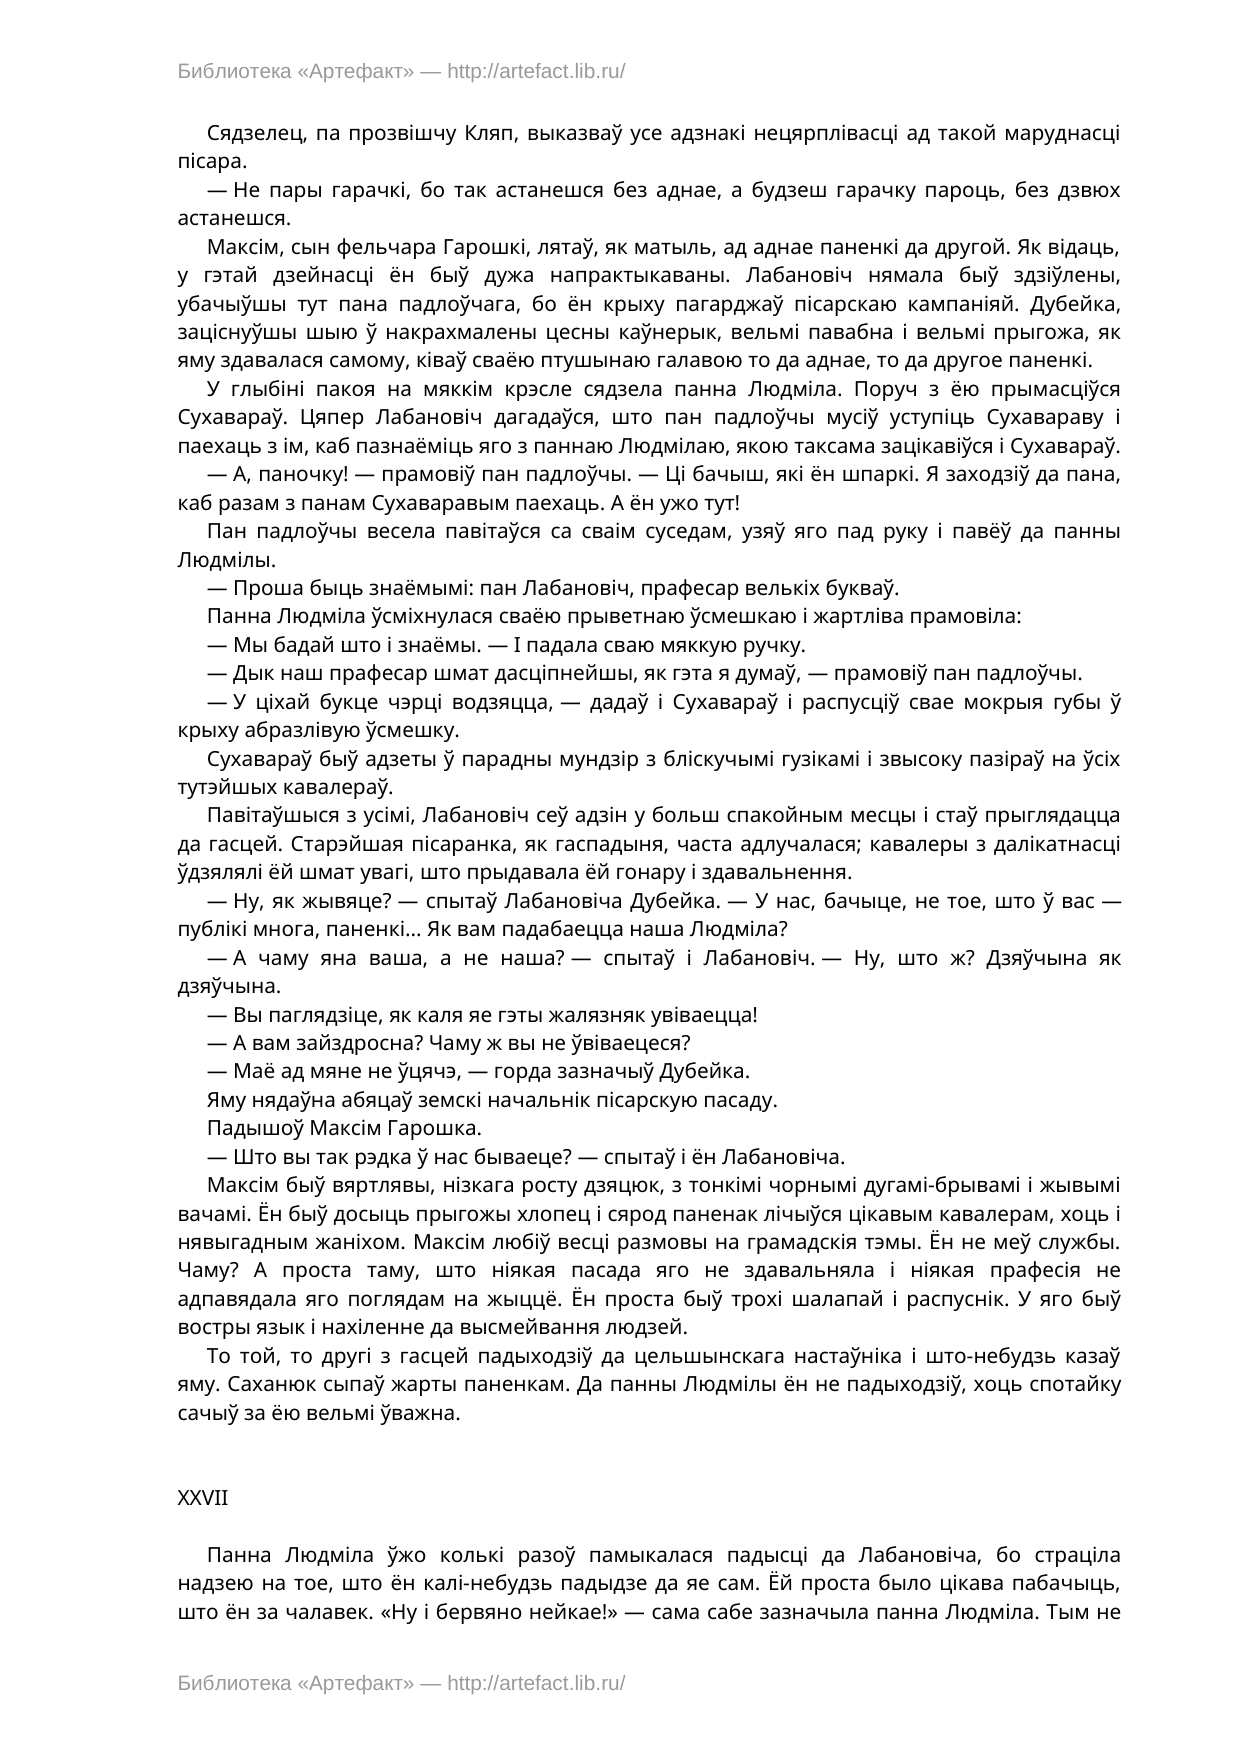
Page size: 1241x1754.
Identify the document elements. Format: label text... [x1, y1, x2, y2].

text — Дык наш прафесар шмат дасціпнейшы, як гэта я думаў, — прамовіў пан падлоўчы. [177, 658, 1122, 687]
text — Маё ад мяне не ўцячэ, — горда зазначыў Дубейка. [177, 1057, 1122, 1085]
text — Ну, як жывяце? — спытаў Лабановіча Дубейка. — У нас, бачыце, не тое, што ў вас — публікі многа, паненкі... Як вам падабаецца наша Людміла? [177, 886, 1122, 943]
text — У ціхай букце чэрці водзяцца, — дадаў і Сухавараў і распусціў свае мокрыя губы ў крыху абразлівую ўсмешку. [177, 687, 1122, 744]
text — А чаму яна ваша, а не наша? — спытаў і Лабановіч. — Ну, што ж? Дзяўчына як дзяўчына. [177, 943, 1122, 1000]
text — А, паночку! — прамовіў пан падлоўчы. — Ці бачыш, які ён шпаркі. Я заходзіў да пана, каб разам з панам Сухаваравым паехаць. А ён ужо тут! [177, 459, 1122, 516]
text — Не пары гарачкі, бо так астанешся без аднае, а будзеш гарачку пароць, без дзвюх астанешся. [177, 175, 1122, 232]
text Пан падлоўчы весела павітаўся са сваім суседам, узяў яго пад руку і павёў да панны Людмілы. [177, 516, 1122, 573]
text Падышоў Максім Гарошка. [177, 1113, 1122, 1142]
text — Вы паглядзіце, як каля яе гэты жалязняк увіваецца! [177, 1000, 1122, 1028]
text Сухавараў быў адзеты ў парадны мундзір з бліскучымі гузікамі і звысоку пазіраў на ўсіх тутэйшых кавалераў. [177, 744, 1122, 801]
text То той, то другі з гасцей падыходзіў да цельшынскага настаўніка і што-небудзь казаў яму. Саханюк сыпаў жарты паненкам. Да панны Людмілы ён не падыходзіў, хоць спотайку сачыў за ёю вельмі ўважна. [177, 1341, 1122, 1426]
text Павітаўшыся з усімі, Лабановіч сеў адзін у больш спакойным месцы і стаў прыглядацца да гасцей. Старэйшая пісаранка, як гаспадыня, часта адлучалася; кавалеры з далікатнасці ўдзялялі ёй шмат увагі, што прыдавала ёй гонару і здавальнення. [177, 801, 1122, 886]
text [177, 1540, 1122, 1625]
text — Што вы так рэдка ў нас бываеце? — спытаў і ён Лабановіча. [177, 1142, 1122, 1170]
text — А вам зайздросна? Чаму ж вы не ўвіваецеся? [177, 1028, 1122, 1057]
text Яму нядаўна абяцаў земскі начальнік пісарскую пасаду. [177, 1085, 1122, 1113]
text Сядзелец, па прозвішчу Кляп, выказваў усе адзнакі нецярплівасці ад такой маруднасці пісара. [177, 118, 1122, 175]
text У глыбіні пакоя на мяккім крэсле сядзела панна Людміла. Поруч з ёю прымасціўся Сухавараў. Цяпер Лабановіч дагадаўся, што пан падлоўчы мусіў уступіць Сухавараву і паехаць з ім, каб пазнаёміць яго з паннаю Людмілаю, якою таксама зацікавіўся і Сухавараў. [177, 374, 1122, 459]
text Максім, сын фельчара Гарошкі, лятаў, як матыль, ад аднае паненкі да другой. Як відаць, у гэтай дзейнасці ён быў дужа напрактыкаваны. Лабановіч нямала быў здзіўлены, убачыўшы тут пана падлоўчага, бо ён крыху пагарджаў пісарскаю кампаніяй. Дубейка, заціснуўшы шыю ў накрахмалены цесны каўнерык, вельмі павабна і вельмі прыгожа, як яму здавалася самому, ківаў сваёю птушынаю галавою то да аднае, то да другое паненкі. [177, 232, 1122, 374]
subtitle XXVII [177, 1483, 1122, 1512]
text — Проша быць знаёмымі: пан Лабановіч, прафесар велькіх букваў. [177, 573, 1122, 602]
text — Мы бадай што і знаёмы. — І падала сваю мяккую ручку. [177, 630, 1122, 658]
text Панна Людміла ўсміхнулася сваёю прыветнаю ўсмешкаю і жартліва прамовіла: [177, 602, 1122, 630]
text Максім быў вяртлявы, нізкага росту дзяцюк, з тонкімі чорнымі дугамі-брывамі і жывымі вачамі. Ён быў досыць прыгожы хлопец і сярод паненак лічыўся цікавым кавалерам, хоць і нявыгадным жаніхом. Максім любіў весці размовы на грамадскія тэмы. Ён не меў службы. Чаму? А проста таму, што ніякая пасада яго не здавальняла і ніякая прафесія не адпавядала яго поглядам на жыццё. Ён проста быў трохі шалапай і распуснік. У яго быў востры язык і нахіленне да высмейвання людзей. [177, 1170, 1122, 1341]
